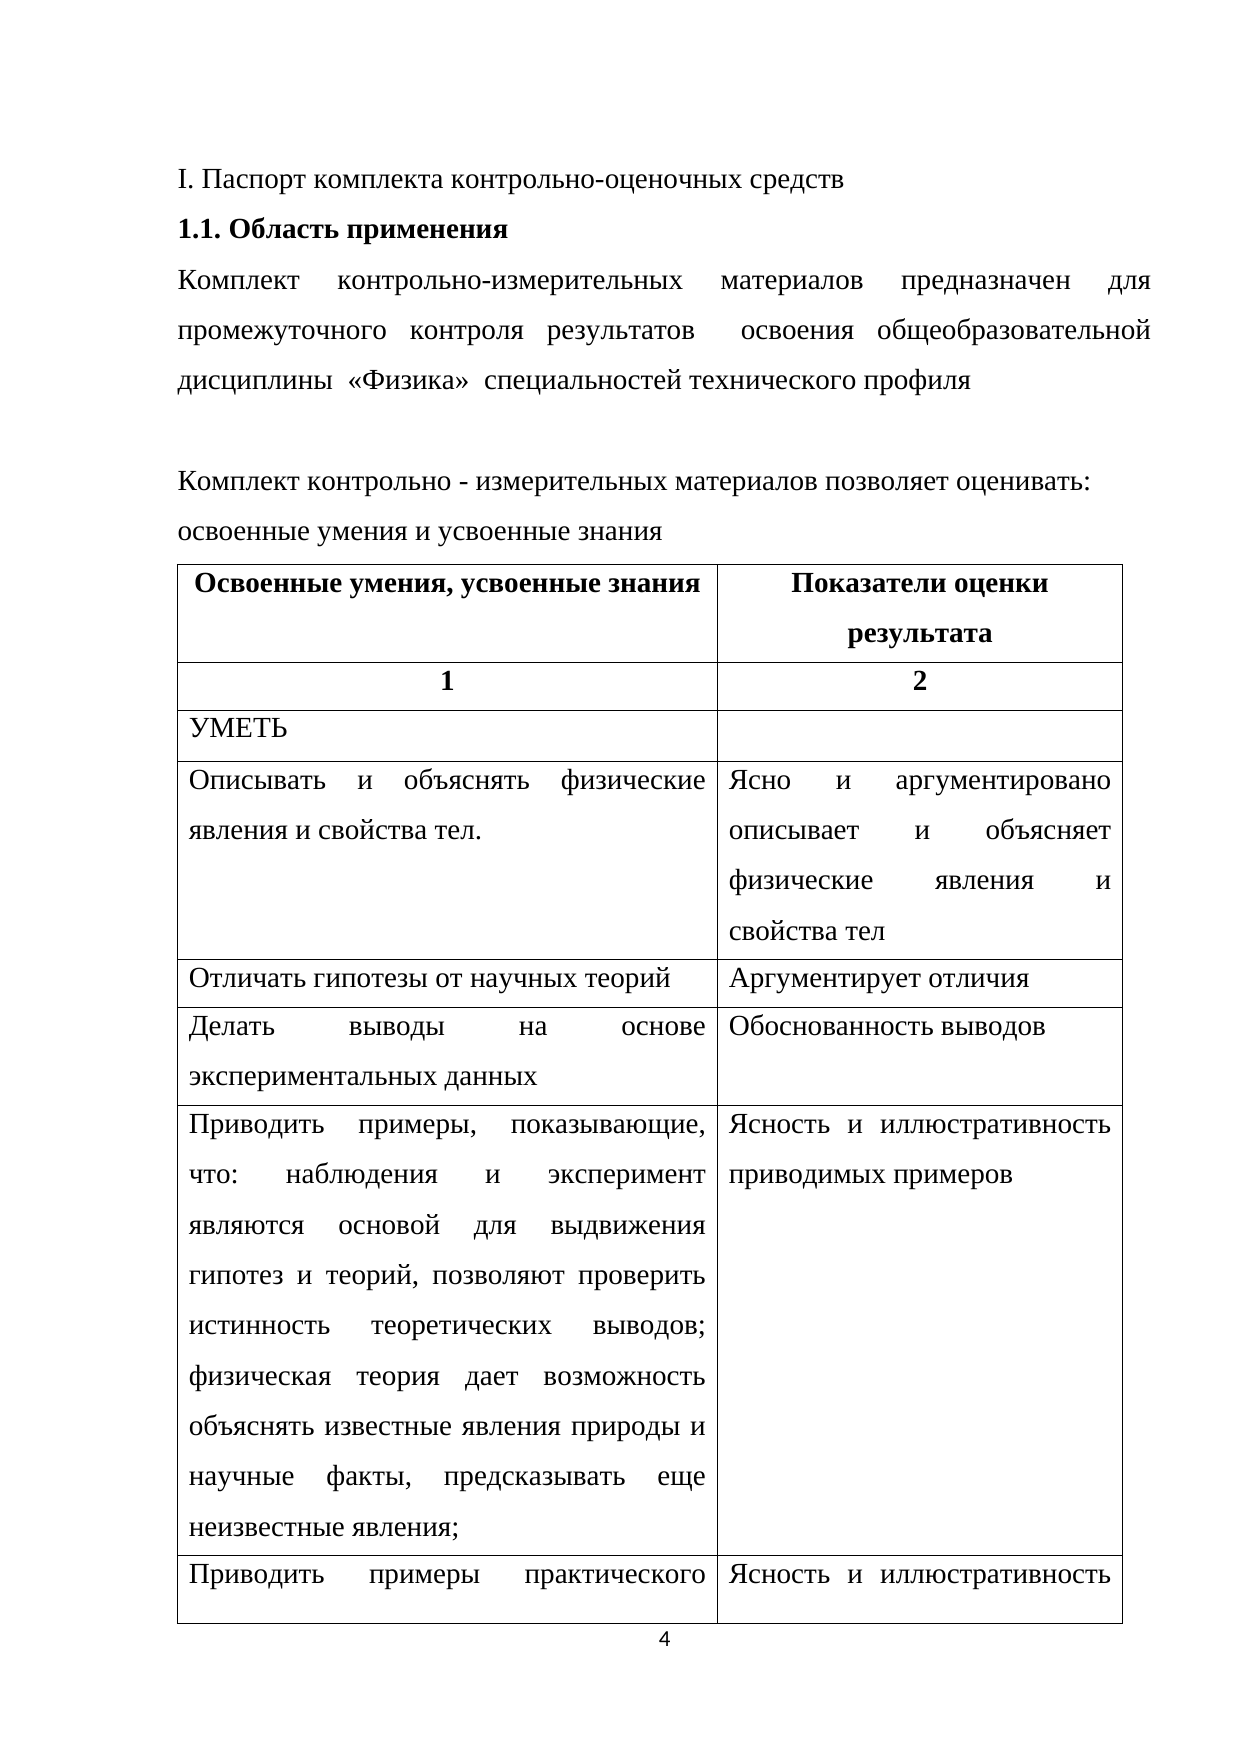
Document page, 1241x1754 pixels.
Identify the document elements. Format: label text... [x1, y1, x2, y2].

text Комплект контрольно - измерительных материалов позволяет оценивать: [177, 463, 1152, 497]
table_cell Обоснованность выводов [718, 1008, 1122, 1105]
table_cell Аргументирует отличия [718, 960, 1122, 1007]
table_cell Ясно и аргументировано описывает и объясняет физические явления и свойства тел [718, 762, 1122, 959]
table_cell Описывать и объяснять физические явления и свойства тел. [178, 762, 717, 959]
table_cell Отличать гипотезы от научных теорий [178, 960, 717, 1007]
table_header Освоенные умения, усвоенные знания [178, 565, 717, 662]
table_cell УМЕТЬ [178, 711, 717, 761]
table_cell 2 [718, 663, 1122, 709]
text Комплект контрольно-измерительных материалов предназначен для промежуточного контроля результатов освоения общеобразовательной дисциплины «Физика» специальностей технического профиля [177, 262, 1152, 396]
table_cell 1 [178, 663, 717, 709]
table_cell Ясность и иллюстративность приводимых примеров [718, 1106, 1122, 1555]
table_cell Делать выводы на основе экспериментальных данных [178, 1008, 717, 1105]
text освоенные умения и усвоенные знания [177, 513, 1152, 547]
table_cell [718, 1556, 1122, 1623]
table_header Показатели оценки результата [718, 565, 1122, 662]
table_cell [178, 1556, 717, 1623]
table_cell [718, 711, 1122, 761]
table_cell Приводить примеры, показывающие, что: наблюдения и эксперимент являются основой для выдвижения гипотез и теорий, позволяют проверить истинность теоретических выводов; физическая теория дает возможность объяснять известные явления природы и научные факты, предсказывать еще неизвестные явления; [178, 1106, 717, 1555]
text I. Паспорт комплекта контрольно-оценочных средств [177, 161, 1152, 195]
subtitle 1.1. Область применения [177, 212, 1152, 245]
